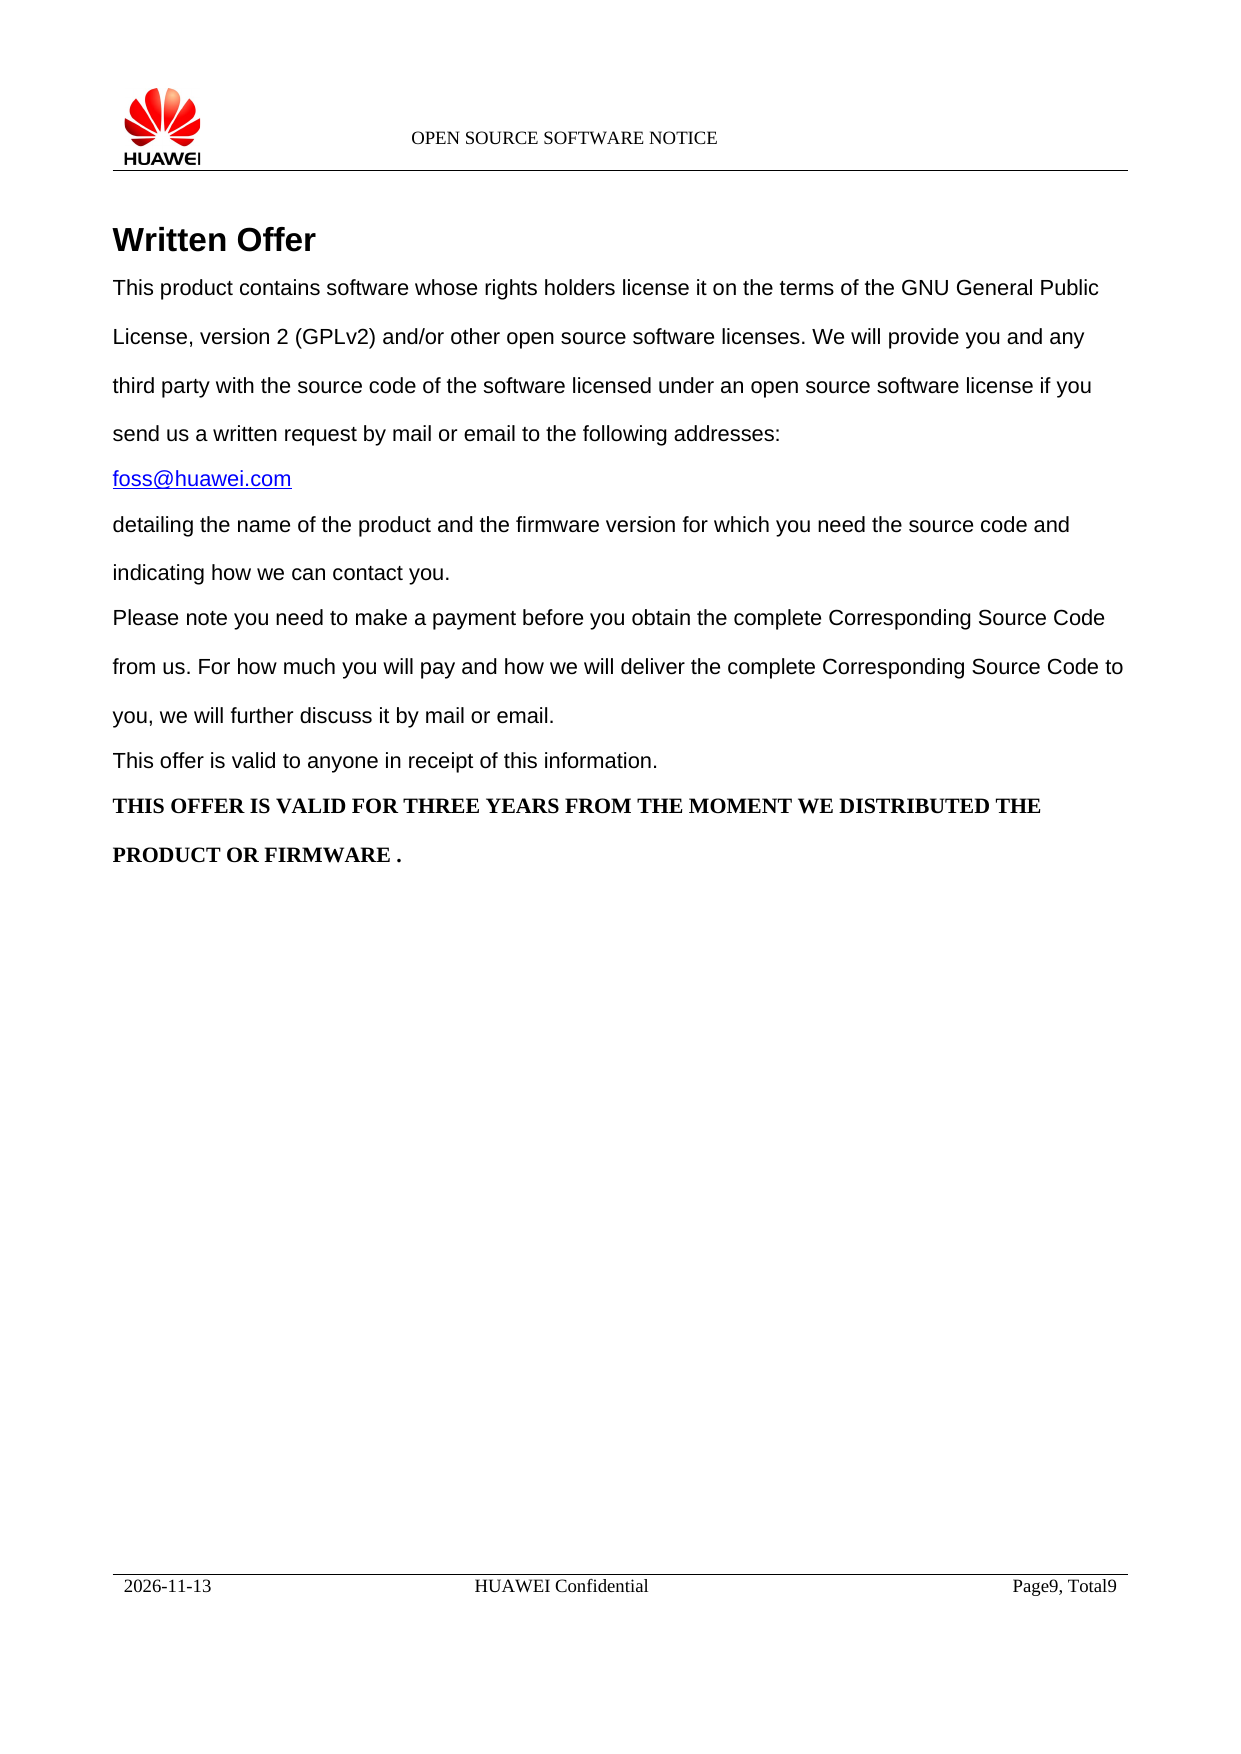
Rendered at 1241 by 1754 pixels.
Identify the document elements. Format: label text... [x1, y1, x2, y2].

text This offer is valid for three years from the moment we distributed the product or firmware . [112, 789, 1128, 871]
text This product contains software whose rights holders license it on the terms of the GNU General Public License, version 2 (GPLv2) and/or other open source software licenses. We will provide you and any third party with the source code of the software licensed under an open source software license if you send us a written request by mail or email to the following addresses: [112, 271, 1128, 450]
text Please note you need to make a payment before you obtain the complete Corresponding Source Code from us. For how much you will pay and how we will deliver the complete Corresponding Source Code to you, we will further discuss it by mail or email. [112, 602, 1128, 732]
picture [124, 88, 201, 165]
text Written Offer [112, 206, 1128, 271]
text detailing the name of the product and the firmware version for which you need the source code and indicating how we can contact you. [112, 508, 1128, 589]
text This offer is valid to anyone in receipt of this information. [112, 744, 1128, 777]
text foss@huawei.com [112, 463, 1128, 495]
